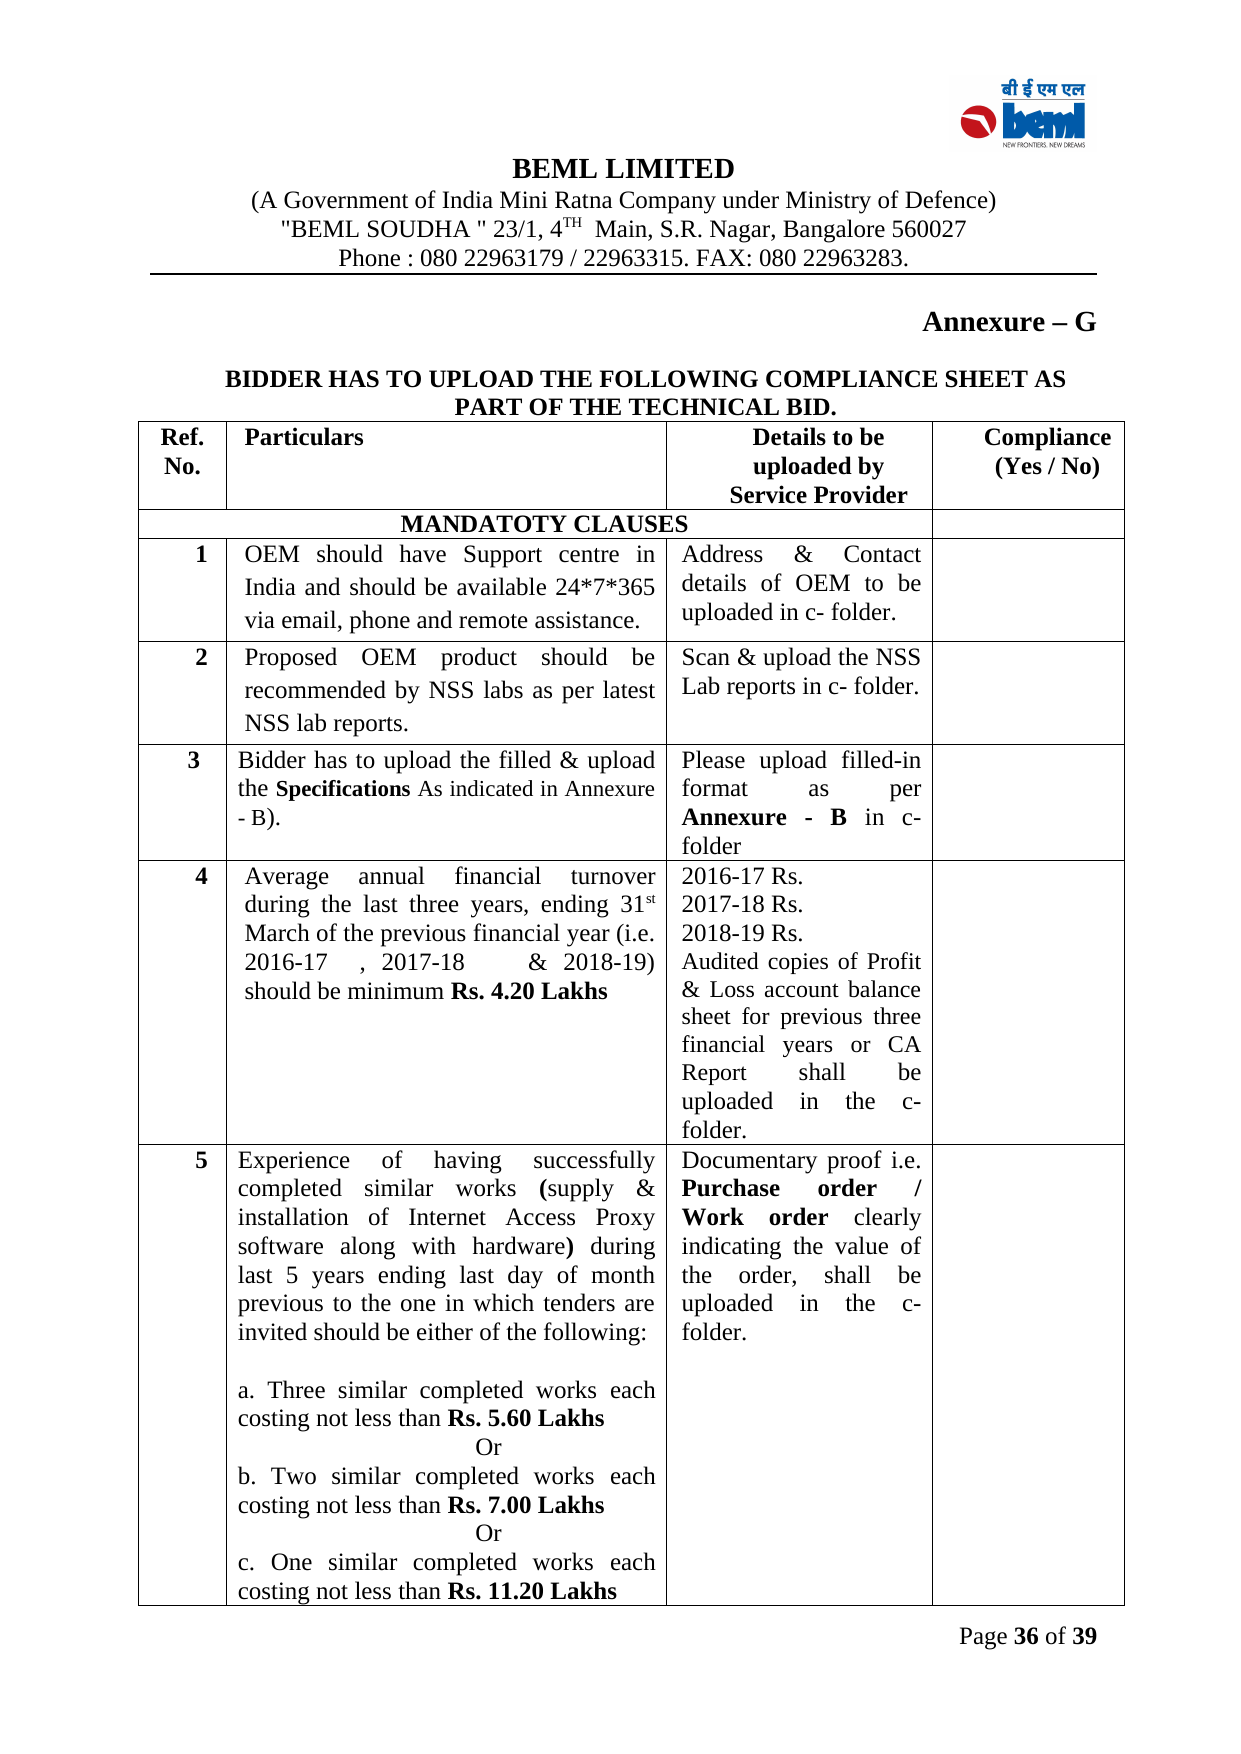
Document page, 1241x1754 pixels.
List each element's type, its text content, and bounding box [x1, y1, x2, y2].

table_cell [933, 861, 1124, 1144]
table_cell MANDATOTY CLAUSES [139, 510, 932, 538]
table_cell Documentary proof i.e. Purchase order / Work order clearly indicating the value of the order, shall be uploaded in the c- folder. [667, 1145, 932, 1605]
table_cell Proposed OEM product should be recommended by NSS labs as per latest NSS lab reports. [227, 642, 666, 744]
table_cell 3 [139, 745, 226, 860]
table_header Compliance (Yes / No) [933, 422, 1124, 508]
table_cell Please upload filled-in format as per Annexure - B in c- folder [667, 745, 932, 860]
table_header Particulars [227, 422, 666, 508]
table_cell [933, 1145, 1124, 1605]
table_header Ref. No. [139, 422, 226, 508]
table_cell 4 [139, 861, 226, 1144]
picture [948, 75, 1098, 152]
list BIDDER HAS TO UPLOAD THE FOLLOWING COMPLIANCE SHEET AS PART OF THE TECHNICAL BID. [194, 364, 1097, 421]
table_cell Bidder has to upload the filled & upload the Specifications As indicated in Annexure - B). [227, 745, 666, 860]
table_cell Scan & upload the NSS Lab reports in c- folder. [667, 642, 932, 744]
table_cell 2016-17 Rs. 2017-18 Rs. 2018-19 Rs. Audited copies of Profit & Loss account balance sheet for previous three financial years or CA Report shall be uploaded in the c- folder. [667, 861, 932, 1144]
table_header Details to be uploaded by Service Provider [667, 422, 932, 508]
text Annexure – G [300, 304, 1097, 337]
table_cell 2 [139, 642, 226, 744]
table_cell Address & Contact details of OEM to be uploaded in c- folder. [667, 539, 932, 641]
table_cell [933, 745, 1124, 860]
table_cell Experience of having successfully completed similar works (supply & installation of Internet Access Proxy software along with hardware) during last 5 years ending last day of month previous to the one in which tenders are invited should be either of the following: a. Three similar completed works each costing not less than Rs. 5.60 Lakhs Or b. Two similar completed works each costing not less than Rs. 7.00 Lakhs Or c. One similar completed works each costing not less than Rs. 11.20 Lakhs [227, 1145, 666, 1605]
table_cell OEM should have Support centre in India and should be available 24*7*365 via email, phone and remote assistance. [227, 539, 666, 641]
table_cell [933, 510, 1124, 538]
table_cell [933, 642, 1124, 744]
table_cell [933, 539, 1124, 641]
table_cell 1 [139, 539, 226, 641]
table_cell 5 [139, 1145, 226, 1605]
table_cell Average annual financial turnover during the last three years, ending 31st March of the previous financial year (i.e. 2016-17 , 2017-18 & 2018-19) should be minimum Rs. 4.20 Lakhs [227, 861, 666, 1144]
